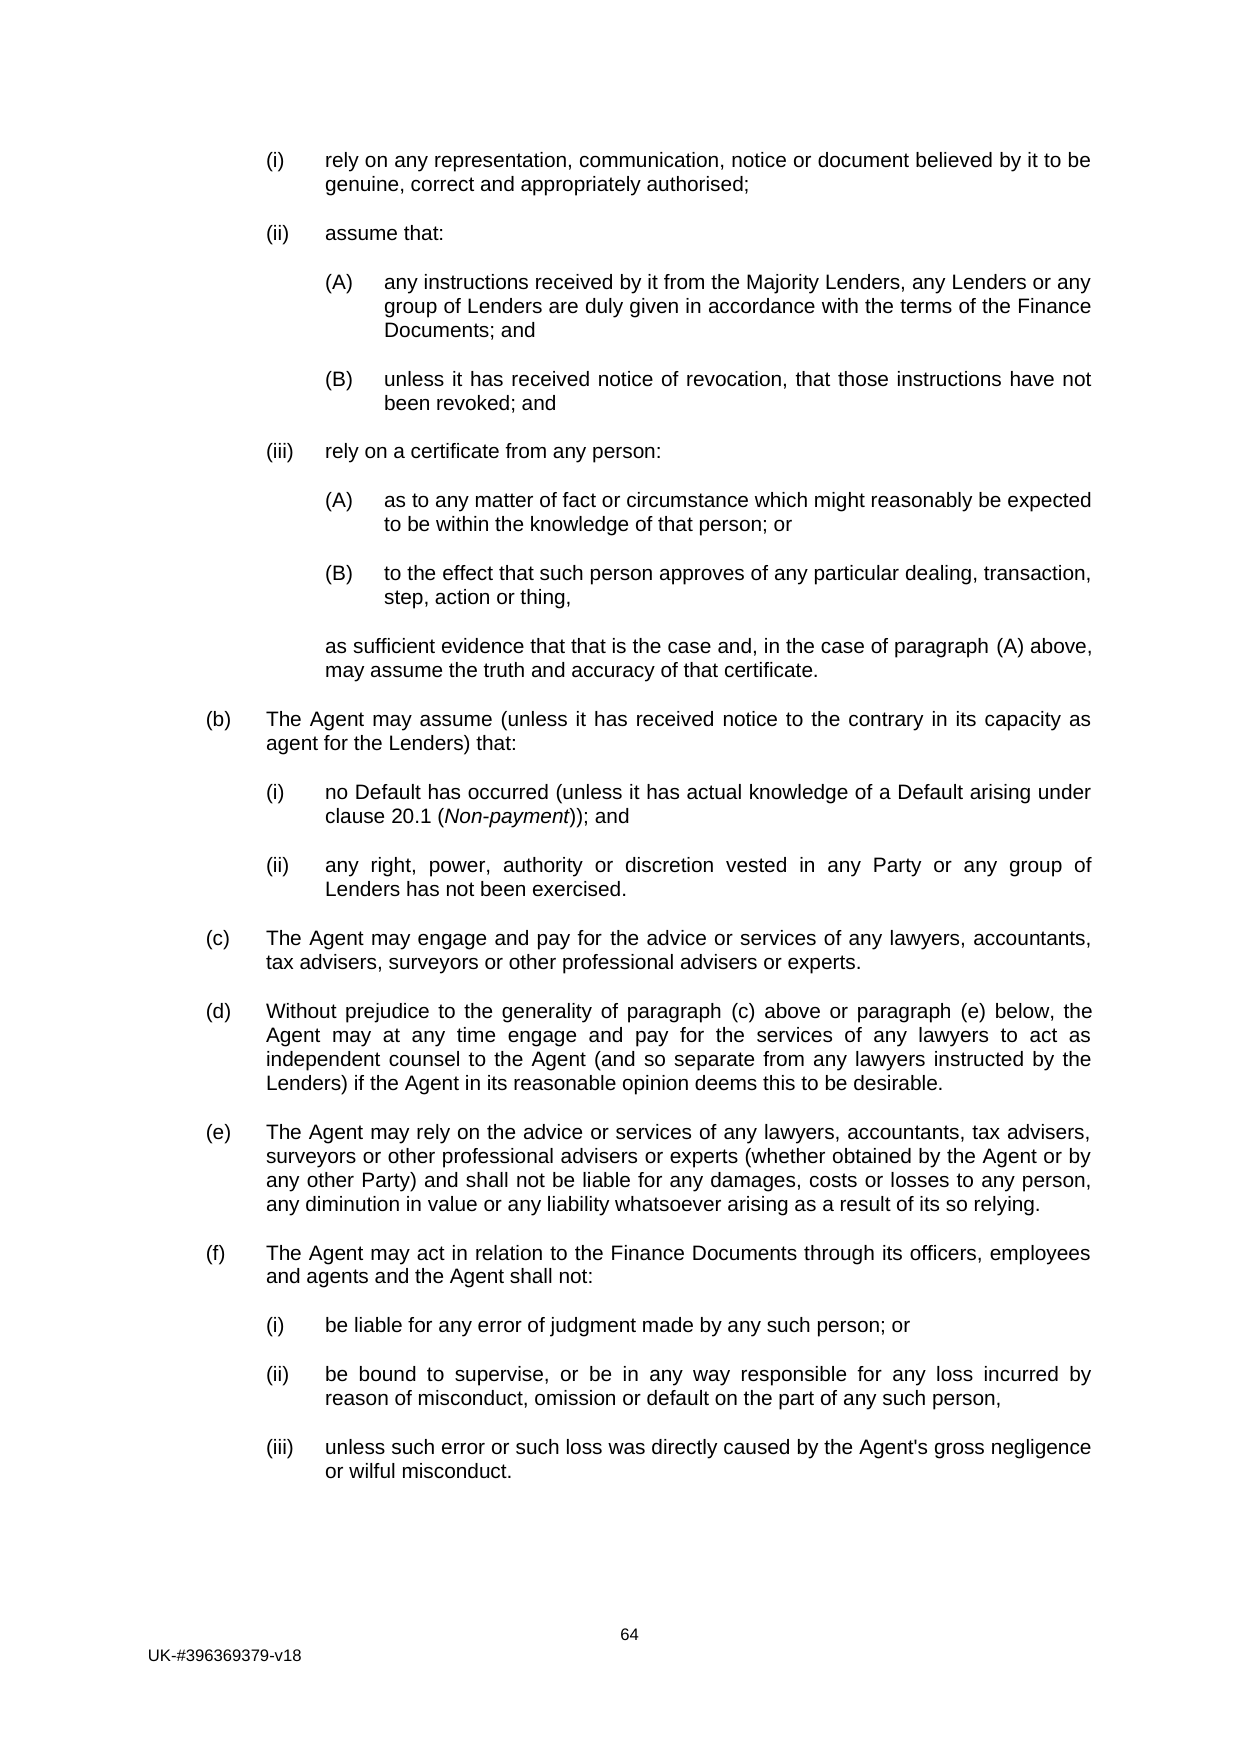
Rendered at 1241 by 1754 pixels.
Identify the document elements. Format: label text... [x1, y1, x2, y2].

text any right, power, authority or discretion vested in any Party or any group of Lenders has not been exercised. [266, 853, 1092, 901]
text any instructions received by it from the Majority Lenders, any Lenders or any group of Lenders are duly given in accordance with the terms of the Finance Documents; and [325, 269, 1092, 341]
text assume that: [266, 221, 1092, 244]
text be liable for any error of judgment made by any such person; or [266, 1313, 1092, 1337]
text The Agent may engage and pay for the advice or services of any lawyers, accountants, tax advisers, surveyors or other professional advisers or experts. [206, 926, 1092, 974]
text rely on any representation, communication, notice or document believed by it to be genuine, correct and appropriately authorised; [266, 148, 1092, 196]
text be bound to supervise, or be in any way responsible for any loss incurred by reason of misconduct, omission or default on the part of any such person, [266, 1362, 1092, 1410]
text as to any matter of fact or circumstance which might reasonably be expected to be within the knowledge of that person; or [325, 488, 1092, 536]
text The Agent may act in relation to the Finance Documents through its officers, employees and agents and the Agent shall not: [206, 1240, 1092, 1288]
text The Agent may rely on the advice or services of any lawyers, accountants, tax advisers, surveyors or other professional advisers or experts (whether obtained by the Agent or by any other Party) and shall not be liable for any damages, costs or losses to any person, any diminution in value or any liability whatsoever arising as a result of its so relying. [206, 1119, 1092, 1215]
text to the effect that such person approves of any particular dealing, transaction, step, action or thing, [325, 561, 1092, 609]
text as sufficient evidence that that is the case and, in the case of paragraph (A) above, may assume the truth and accuracy of that certificate. [325, 634, 1092, 682]
text The Agent may assume (unless it has received notice to the contrary in its capacity as agent for the Lenders) that: [206, 707, 1092, 755]
text no Default has occurred (unless it has actual knowledge of a Default arising under clause 20.1 (Non-payment)); and [266, 780, 1092, 828]
text unless it has received notice of revocation, that those instructions have not been revoked; and [325, 366, 1092, 414]
text Without prejudice to the generality of paragraph (c) above or paragraph (e) below, the Agent may at any time engage and pay for the services of any lawyers to act as independent counsel to the Agent (and so separate from any lawyers instructed by the Lenders) if the Agent in its reasonable opinion deems this to be desirable. [206, 999, 1092, 1094]
text rely on a certificate from any person: [266, 439, 1092, 463]
text unless such error or such loss was directly caused by the Agent's gross negligence or wilful misconduct. [266, 1435, 1092, 1483]
